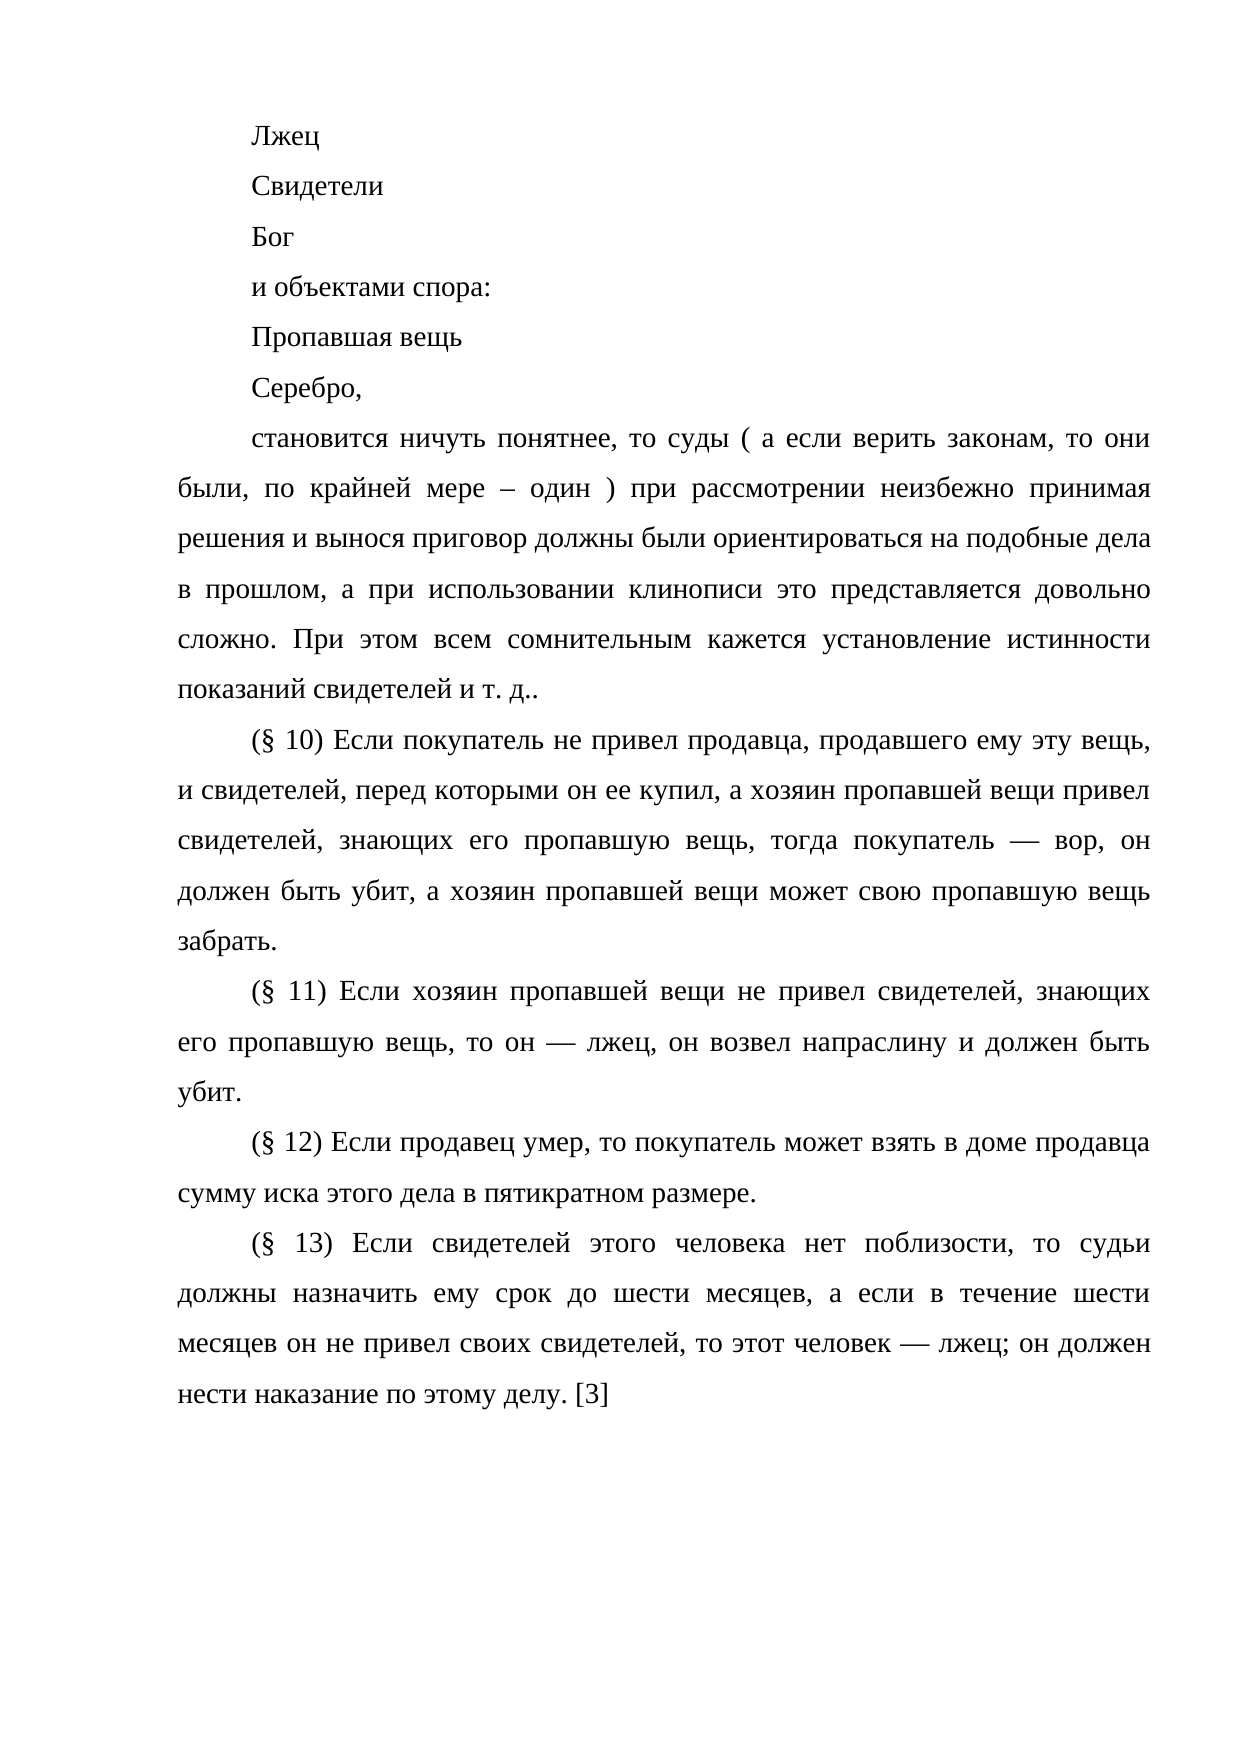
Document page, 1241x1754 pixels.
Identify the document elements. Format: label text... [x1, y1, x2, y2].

text Серебро, [177, 370, 1152, 403]
text (§ 11) Если хозяин пропавшей вещи не привел свидетелей, знающих его пропавшую вещь, то он — лжец, он возвел напраслину и должен быть убит. [177, 973, 1152, 1108]
text Пропавшая вещь [177, 319, 1152, 353]
text Свидетели [177, 168, 1152, 202]
text Бог [177, 219, 1152, 252]
text становится ничуть понятнее, то суды ( а если верить законам, то они были, по крайней мере – один ) при рассмотрении неизбежно принимая решения и вынося приговор должны были ориентироваться на подобные дела в прошлом, а при использовании клинописи это представляется довольно сложно. При этом всем сомнительным кажется установление истинности показаний свидетелей и т. д.. [177, 420, 1152, 705]
text (§ 13) Если свидетелей этого человека нет поблизости, то судьи должны назначить ему срок до шести месяцев, а если в течение шести месяцев он не привел своих свидетелей, то этот человек — лжец; он должен нести наказание по этому делу. [3] [177, 1225, 1152, 1409]
text Лжец [177, 118, 1152, 152]
text и объектами спора: [177, 269, 1152, 303]
text (§ 10) Если покупатель не привел продавца, продавшего ему эту вещь, и свидетелей, перед которыми он ее купил, а хозяин пропавшей вещи привел свидетелей, знающих его пропавшую вещь, тогда покупатель — вор, он должен быть убит, а хозяин пропавшей вещи может свою пропавшую вещь забрать. [177, 722, 1152, 957]
text (§ 12) Если продавец умер, то покупатель может взять в доме продавца сумму иска этого дела в пятикратном размере. [177, 1124, 1152, 1208]
